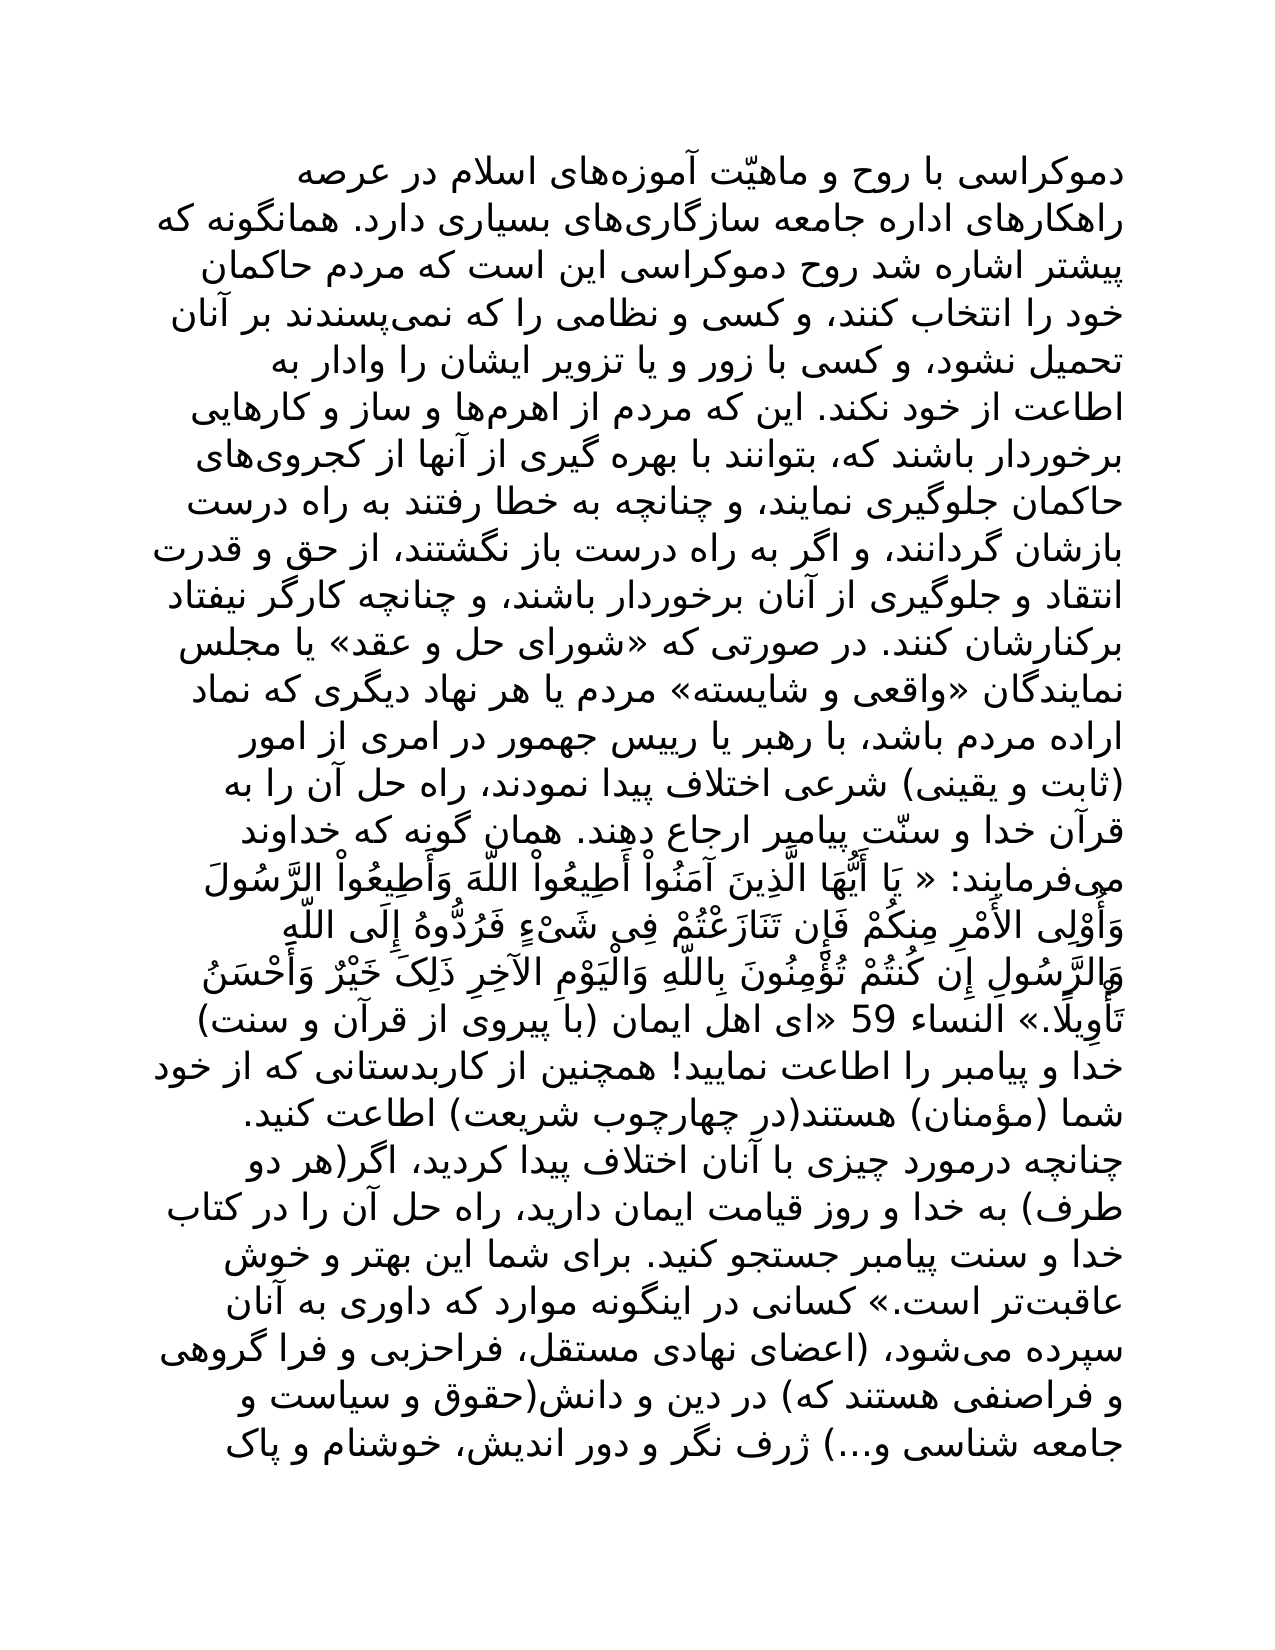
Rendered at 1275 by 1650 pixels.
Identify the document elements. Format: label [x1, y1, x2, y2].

text [150, 150, 1125, 1465]
